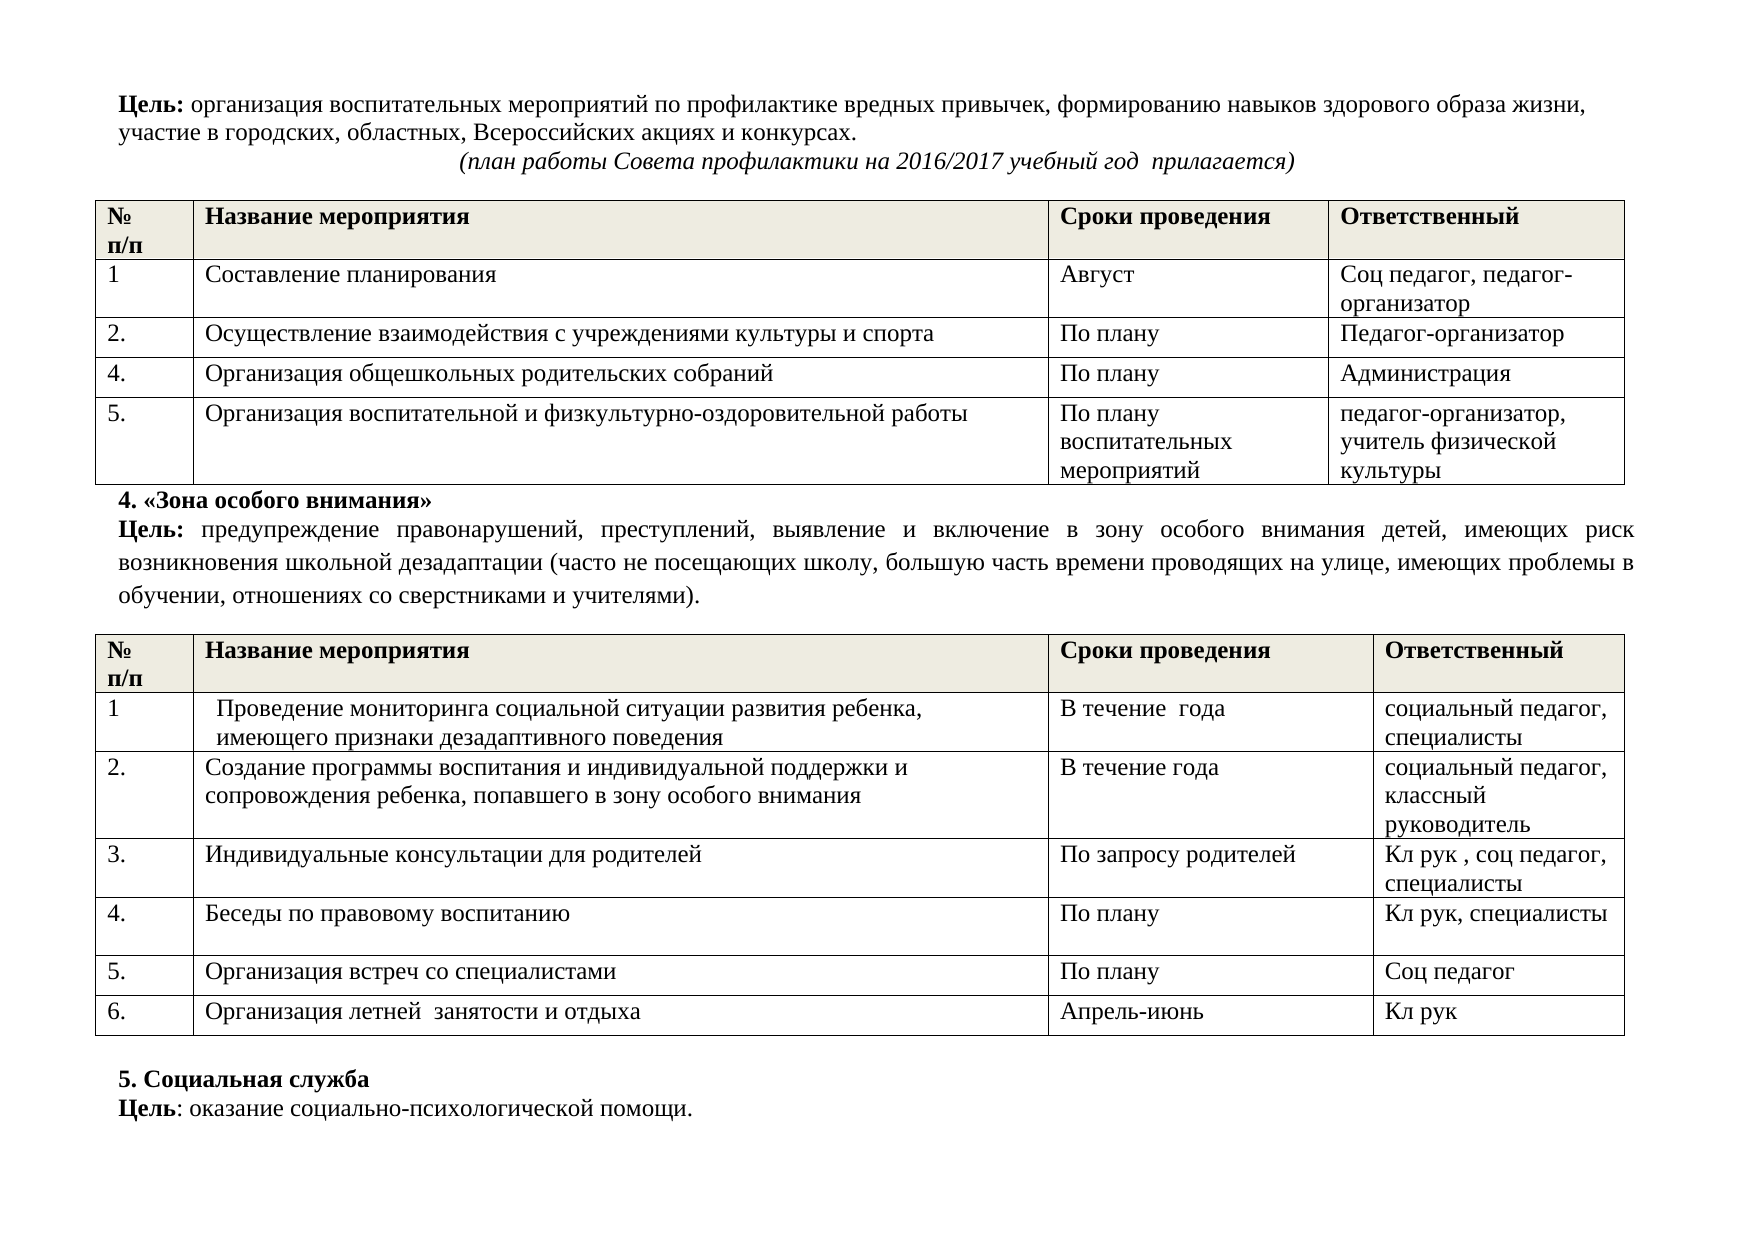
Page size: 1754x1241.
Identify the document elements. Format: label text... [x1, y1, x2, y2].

table_cell Кл рук, специалисты [1374, 898, 1624, 955]
table_header Сроки проведения [1049, 201, 1328, 258]
table_cell Кл рук [1374, 996, 1624, 1035]
table_cell 3. [96, 839, 193, 897]
table_cell По плану [1049, 956, 1373, 995]
table_cell педагог-организатор, учитель физической культуры [1329, 398, 1624, 484]
table_cell Организация воспитательной и физкультурно-оздоровительной работы [194, 398, 1048, 484]
table_cell Создание программы воспитания и индивидуальной поддержки и сопровождения ребенка, попавшего в зону особого внимания [194, 752, 1048, 838]
table_cell Организация летней занятости и отдыха [194, 996, 1048, 1035]
table_cell Соц педагог, педагог-организатор [1329, 260, 1624, 317]
table_cell По запросу родителей [1049, 839, 1373, 897]
table_cell 2. [96, 752, 193, 838]
table_cell По плану воспитательных мероприятий [1049, 398, 1328, 484]
text 4. «Зона особого внимания» [118, 485, 1636, 514]
table_header № п/п [96, 635, 193, 692]
table_header № п/п [96, 201, 193, 258]
table_cell Организация общешкольных родительских собраний [194, 358, 1048, 397]
table_cell 2. [96, 318, 193, 357]
table_cell В течение года [1049, 693, 1373, 751]
table_header Сроки проведения [1049, 635, 1373, 692]
table_cell В течение года [1049, 752, 1373, 838]
table_cell Проведение мониторинга социальной ситуации развития ребенка, имеющего признаки дезадаптивного поведения [194, 693, 1048, 751]
text Цель: предупреждение правонарушений, преступлений, выявление и включение в зону особого внимания детей, имеющих риск возникновения школьной дезадаптации (часто не посещающих школу, большую часть времени проводящих на улице, имеющих проблемы в обучении, отношениях со сверстниками и учителями). [118, 514, 1636, 608]
table_cell 5. [96, 956, 193, 995]
table_cell 1 [96, 693, 193, 751]
table_header Название мероприятия [194, 635, 1048, 692]
table_cell Администрация [1329, 358, 1624, 397]
table_cell социальный педагог, специалисты [1374, 693, 1624, 751]
table_header Название мероприятия [194, 201, 1048, 258]
text 5. Социальная служба [118, 1064, 1636, 1093]
table_cell По плану [1049, 358, 1328, 397]
table_cell Индивидуальные консультации для родителей [194, 839, 1048, 897]
table_cell 4. [96, 898, 193, 955]
table_cell Осуществление взаимодействия с учреждениями культуры и спорта [194, 318, 1048, 357]
table_cell 6. [96, 996, 193, 1035]
table_cell Август [1049, 260, 1328, 317]
table_cell Педагог-организатор [1329, 318, 1624, 357]
text Цель: организация воспитательных мероприятий по профилактике вредных привычек, формированию навыков здорового образа жизни, участие в городских, областных, Всероссийских акциях и конкурсах. [118, 89, 1636, 146]
table_cell Апрель-июнь [1049, 996, 1373, 1035]
table_cell 5. [96, 398, 193, 484]
table_cell Беседы по правовому воспитанию [194, 898, 1048, 955]
table_header Ответственный [1329, 201, 1624, 258]
table_cell социальный педагог, классный руководитель [1374, 752, 1624, 838]
text Цель: оказание социально-психологической помощи. [118, 1093, 1636, 1122]
table_cell Кл рук , соц педагог, специалисты [1374, 839, 1624, 897]
table_cell 1 [96, 260, 193, 317]
table_cell 4. [96, 358, 193, 397]
table_header Ответственный [1374, 635, 1624, 692]
table_cell Соц педагог [1374, 956, 1624, 995]
table_cell Организация встреч со специалистами [194, 956, 1048, 995]
table_cell Составление планирования [194, 260, 1048, 317]
table_cell По плану [1049, 898, 1373, 955]
table_cell По плану [1049, 318, 1328, 357]
text (план работы Совета профилактики на 2016/2017 учебный год прилагается) [118, 146, 1636, 175]
